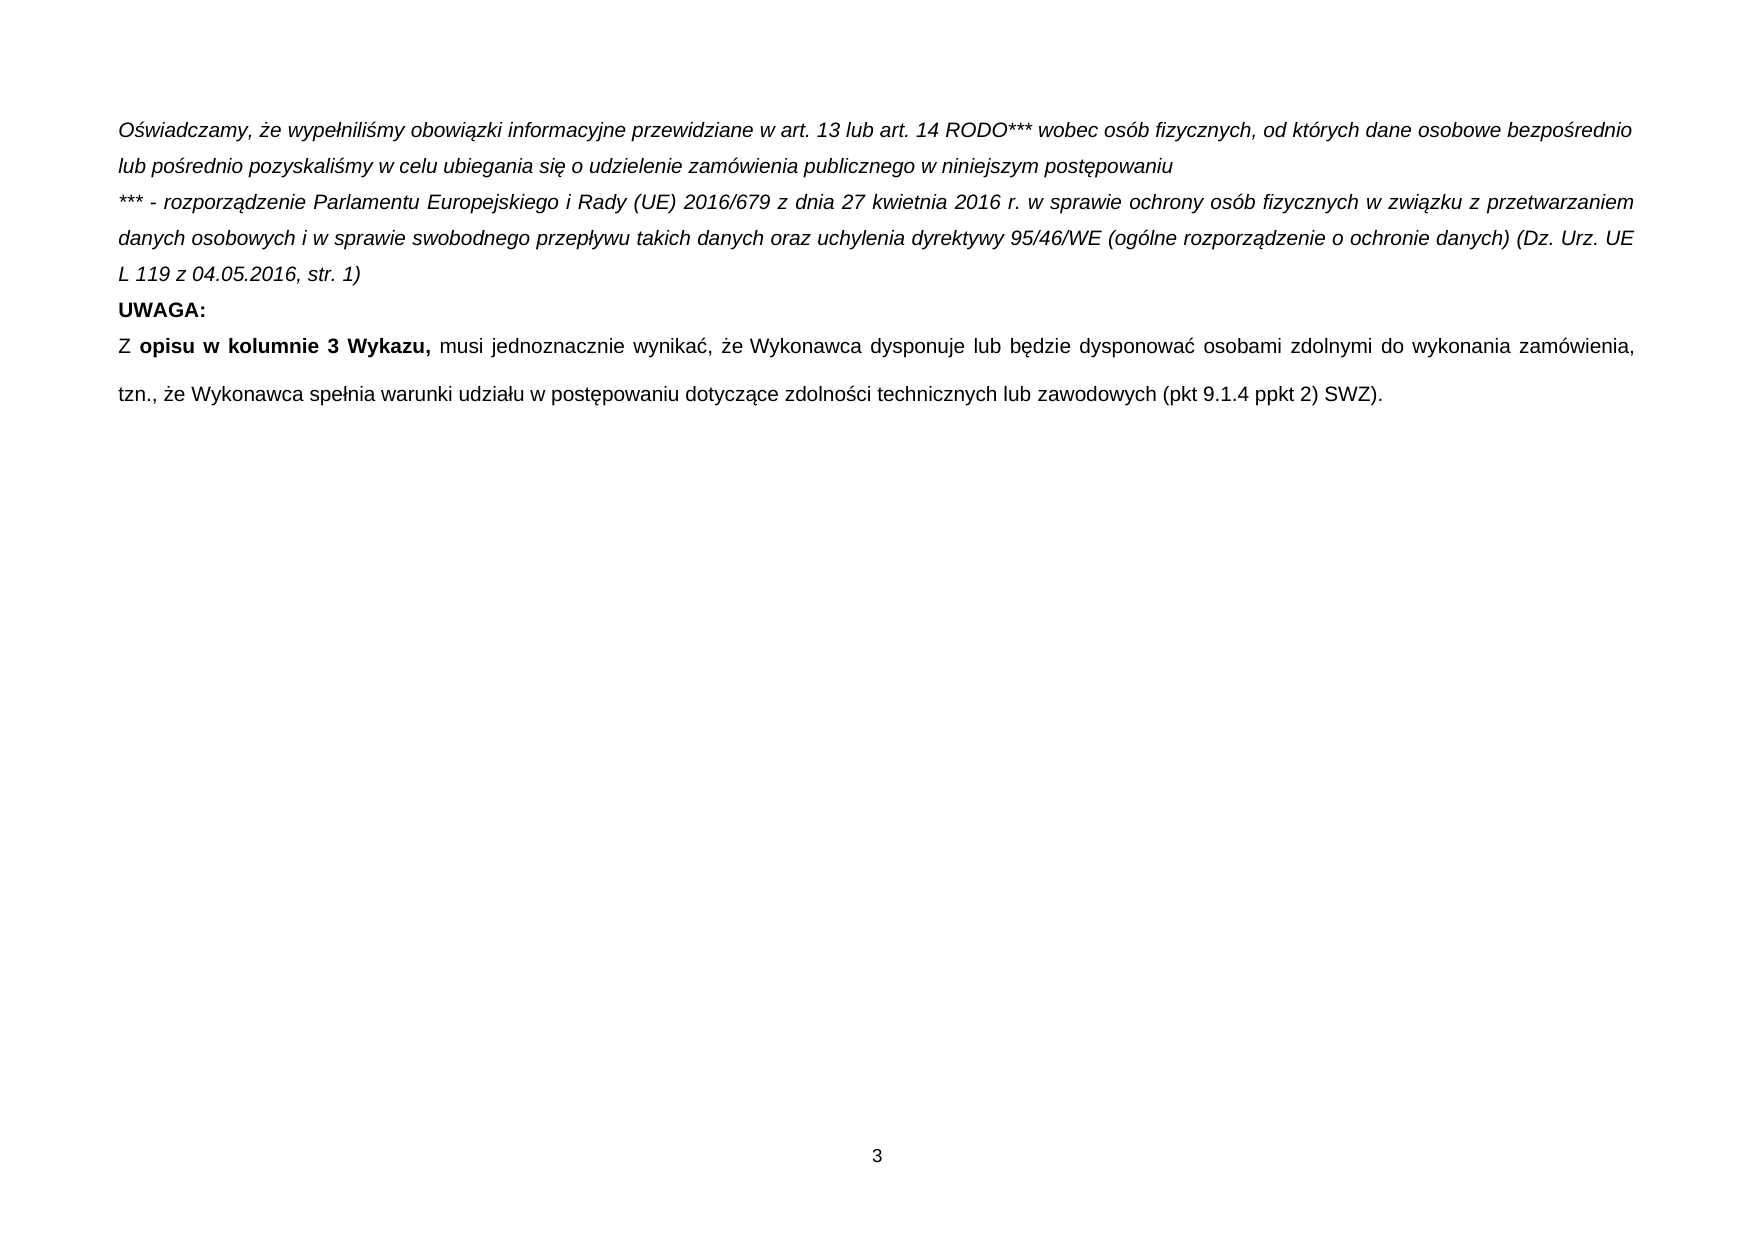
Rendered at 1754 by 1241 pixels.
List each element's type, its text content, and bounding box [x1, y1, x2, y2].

text UWAGA: [118, 298, 1636, 322]
text *** - rozporządzenie Parlamentu Europejskiego i Rady (UE) 2016/679 z dnia 27 kwietnia 2016 r. w sprawie ochrony osób fizycznych w związku z przetwarzaniem danych osobowych i w sprawie swobodnego przepływu takich danych oraz uchylenia dyrektywy 95/46/WE (ogólne rozporządzenie o ochronie danych) (Dz. Urz. UE L 119 z 04.05.2016, str. 1) [118, 190, 1636, 286]
text Z opisu w kolumnie 3 Wykazu, musi jednoznacznie wynikać, że Wykonawca dysponuje lub będzie dysponować osobami zdolnymi do wykonania zamówienia, tzn., że Wykonawca spełnia warunki udziału w postępowaniu dotyczące zdolności technicznych lub zawodowych (pkt 9.1.4 ppkt 2) SWZ). [118, 334, 1636, 406]
text Oświadczamy, że wypełniliśmy obowiązki informacyjne przewidziane w art. 13 lub art. 14 RODO*** wobec osób fizycznych, od których dane osobowe bezpośrednio lub pośrednio pozyskaliśmy w celu ubiegania się o udzielenie zamówienia publicznego w niniejszym postępowaniu [118, 118, 1636, 178]
